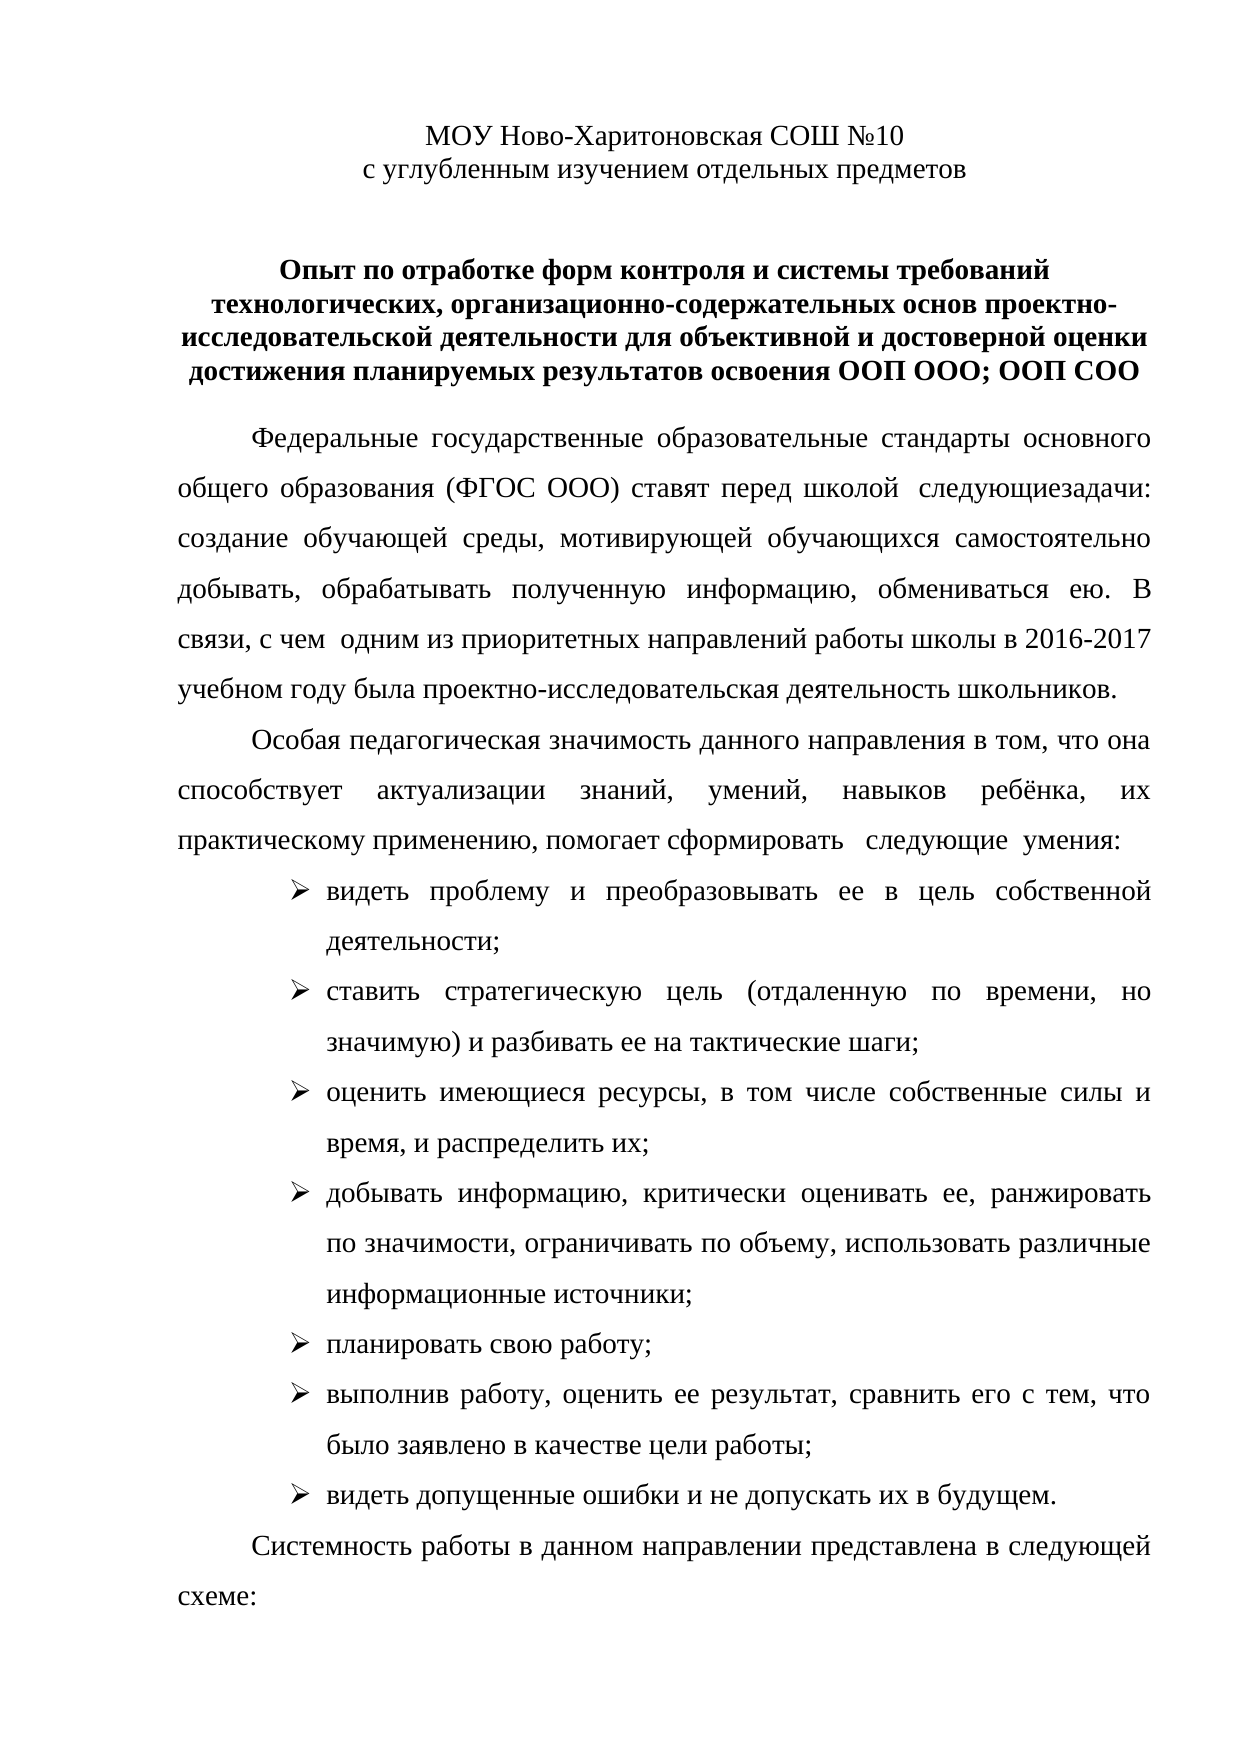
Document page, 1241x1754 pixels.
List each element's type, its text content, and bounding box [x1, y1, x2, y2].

list видеть проблему и преобразовывать ее в цель собственной деятельности; [288, 873, 1152, 957]
text Опыт по отработке форм контроля и системы требований технологических, организационно-содержательных основ проектно-исследовательской деятельности для объективной и достоверной оценки достижения планируемых результатов освоения ООП ООО; ООП СОО [177, 252, 1152, 386]
list добывать информацию, критически оценивать ее, ранжировать по значимости, ограничивать по объему, использовать различные информационные источники; [288, 1175, 1152, 1309]
list оценить имеющиеся ресурсы, в том числе собственные силы и время, и распределить их; [288, 1074, 1152, 1158]
list выполнив работу, оценить ее результат, сравнить его с тем, что было заявлено в качестве цели работы; [288, 1376, 1152, 1460]
text Федеральные государственные образовательные стандарты основного общего образования (ФГОС ООО) ставят перед школой следующиезадачи: создание обучающей среды, мотивирующей обучающихся самостоятельно добывать, обрабатывать полученную информацию, обмениваться ею. В связи, с чем одним из приоритетных направлений работы школы в 2016-2017 учебном году была проектно-исследовательская деятельность школьников. [177, 420, 1152, 705]
text с углубленным изучением отдельных предметов [177, 152, 1152, 185]
list планировать свою работу; [288, 1326, 1152, 1360]
list видеть допущенные ошибки и не допускать их в будущем. [288, 1477, 1152, 1511]
text Особая педагогическая значимость данного направления в том, что она способствует актуализации знаний, умений, навыков ребёнка, их практическому применению, помогает сформировать следующие умения: [177, 722, 1152, 856]
text МОУ Ново-Харитоновская СОШ №10 [177, 118, 1152, 152]
text Системность работы в данном направлении представлена в следующей схеме: [177, 1528, 1152, 1611]
list ставить стратегическую цель (отдаленную по времени, но значимую) и разбивать ее на тактические шаги; [288, 973, 1152, 1057]
